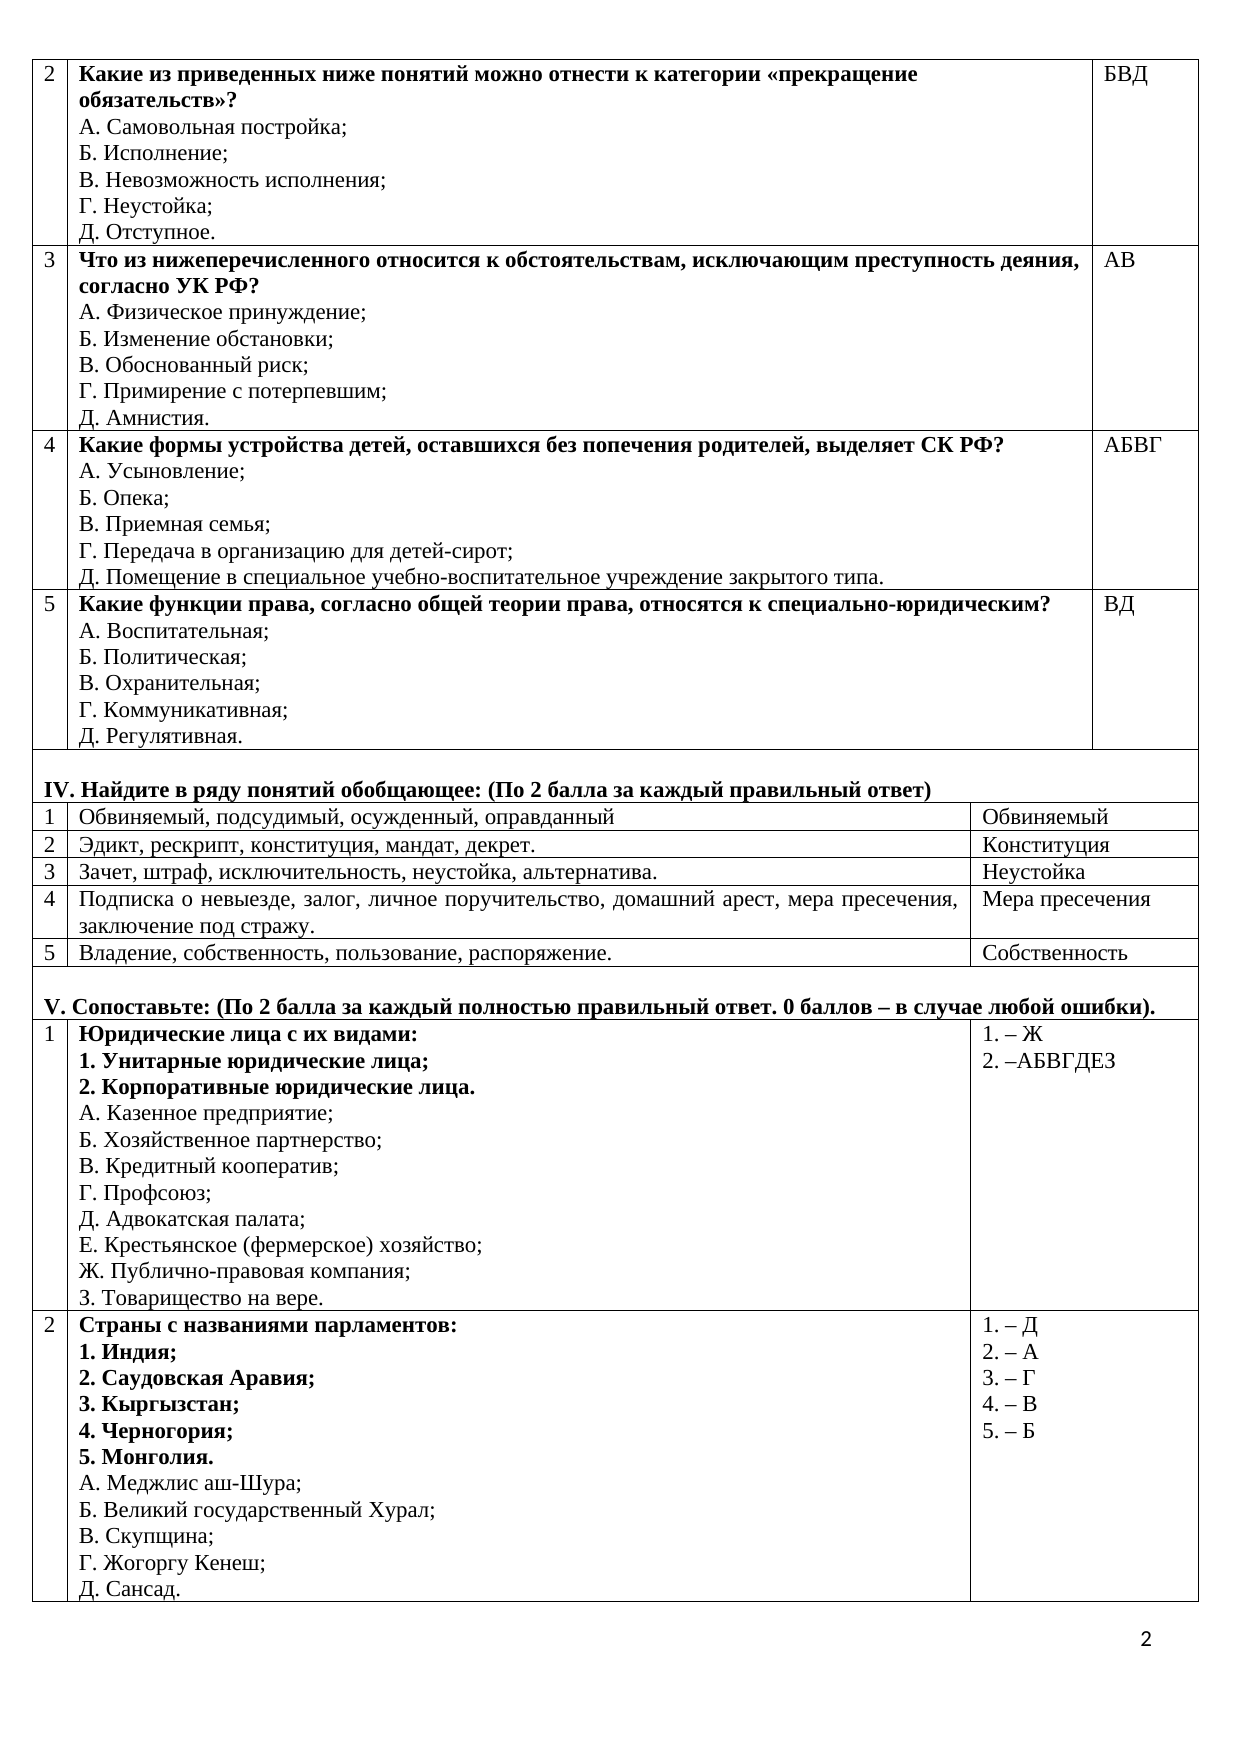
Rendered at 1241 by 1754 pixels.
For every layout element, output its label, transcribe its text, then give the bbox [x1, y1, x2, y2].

table_cell Страны с названиями парламентов: 1. Индия; 2. Саудовская Аравия; 3. Кыргызстан; 4. Черногория; 5. Монголия. А. Меджлис аш-Шура; Б. Великий государственный Хурал; В. Скупщина; Г. Жогоргу Кенеш; Д. Сансад. [68, 1311, 970, 1601]
table_cell 5 [33, 939, 67, 966]
table_cell Что из нижеперечисленного относится к обстоятельствам, исключающим преступность деяния, согласно УК РФ? А. Физическое принуждение; Б. Изменение обстановки; В. Обоснованный риск; Г. Примирение с потерпевшим; Д. Амнистия. [68, 246, 1092, 430]
table_cell Неустойка [971, 858, 1198, 884]
table_cell Эдикт, рескрипт, конституция, мандат, декрет. [68, 831, 970, 857]
table_cell V. Сопоставьте: (По 2 балла за каждый полностью правильный ответ. 0 баллов – в случае любой ошибки). [33, 967, 1198, 1019]
table_cell Какие формы устройства детей, оставшихся без попечения родителей, выделяет СК РФ? А. Усыновление; Б. Опека; В. Приемная семья; Г. Передача в организацию для детей-сирот; Д. Помещение в специальное учебно-воспитательное учреждение закрытого типа. [68, 431, 1092, 589]
table_cell 1. – Д 2. – А 3. – Г 4. – В 5. – Б [971, 1311, 1198, 1601]
table_cell 5 [33, 590, 67, 748]
table_cell Какие функции права, согласно общей теории права, относятся к специально-юридическим? А. Воспитательная; Б. Политическая; В. Охранительная; Г. Коммуникативная; Д. Регулятивная. [68, 590, 1092, 748]
table_cell IV. Найдите в ряду понятий обобщающее: (По 2 балла за каждый правильный ответ) [33, 750, 1198, 802]
table_cell 4 [33, 886, 67, 938]
table_cell 1. – Ж 2. –АБВГДЕЗ [971, 1020, 1198, 1310]
table_cell 3 [33, 246, 67, 430]
table_cell 4 [33, 431, 67, 589]
table_cell 3 [33, 858, 67, 884]
table_cell 2 [33, 60, 67, 245]
table_cell 2 [33, 831, 67, 857]
table_cell Обвиняемый, подсудимый, осужденный, оправданный [68, 803, 970, 830]
table_cell Зачет, штраф, исключительность, неустойка, альтернатива. [68, 858, 970, 884]
table_cell БВД [1093, 60, 1198, 245]
table_cell Мера пресечения [971, 886, 1198, 938]
table_cell Подписка о невыезде, залог, личное поручительство, домашний арест, мера пресечения, заключение под стражу. [68, 886, 970, 938]
table_cell Обвиняемый [971, 803, 1198, 830]
table_cell АВ [1093, 246, 1198, 430]
table_cell Какие из приведенных ниже понятий можно отнести к категории «прекращение обязательств»? А. Самовольная постройка; Б. Исполнение; В. Невозможность исполнения; Г. Неустойка; Д. Отступное. [68, 60, 1092, 245]
table_cell Собственность [971, 939, 1198, 966]
table_cell Юридические лица с их видами: 1. Унитарные юридические лица; 2. Корпоративные юридические лица. А. Казенное предприятие; Б. Хозяйственное партнерство; В. Кредитный кооператив; Г. Профсоюз; Д. Адвокатская палата; Е. Крестьянское (фермерское) хозяйство; Ж. Публично-правовая компания; З. Товарищество на вере. [68, 1020, 970, 1310]
table_cell 1 [33, 803, 67, 830]
table_cell Владение, собственность, пользование, распоряжение. [68, 939, 970, 966]
table_cell 1 [33, 1020, 67, 1310]
table_cell ВД [1093, 590, 1198, 748]
table_cell АБВГ [1093, 431, 1198, 589]
table_cell 2 [33, 1311, 67, 1601]
table_cell Конституция [971, 831, 1198, 857]
